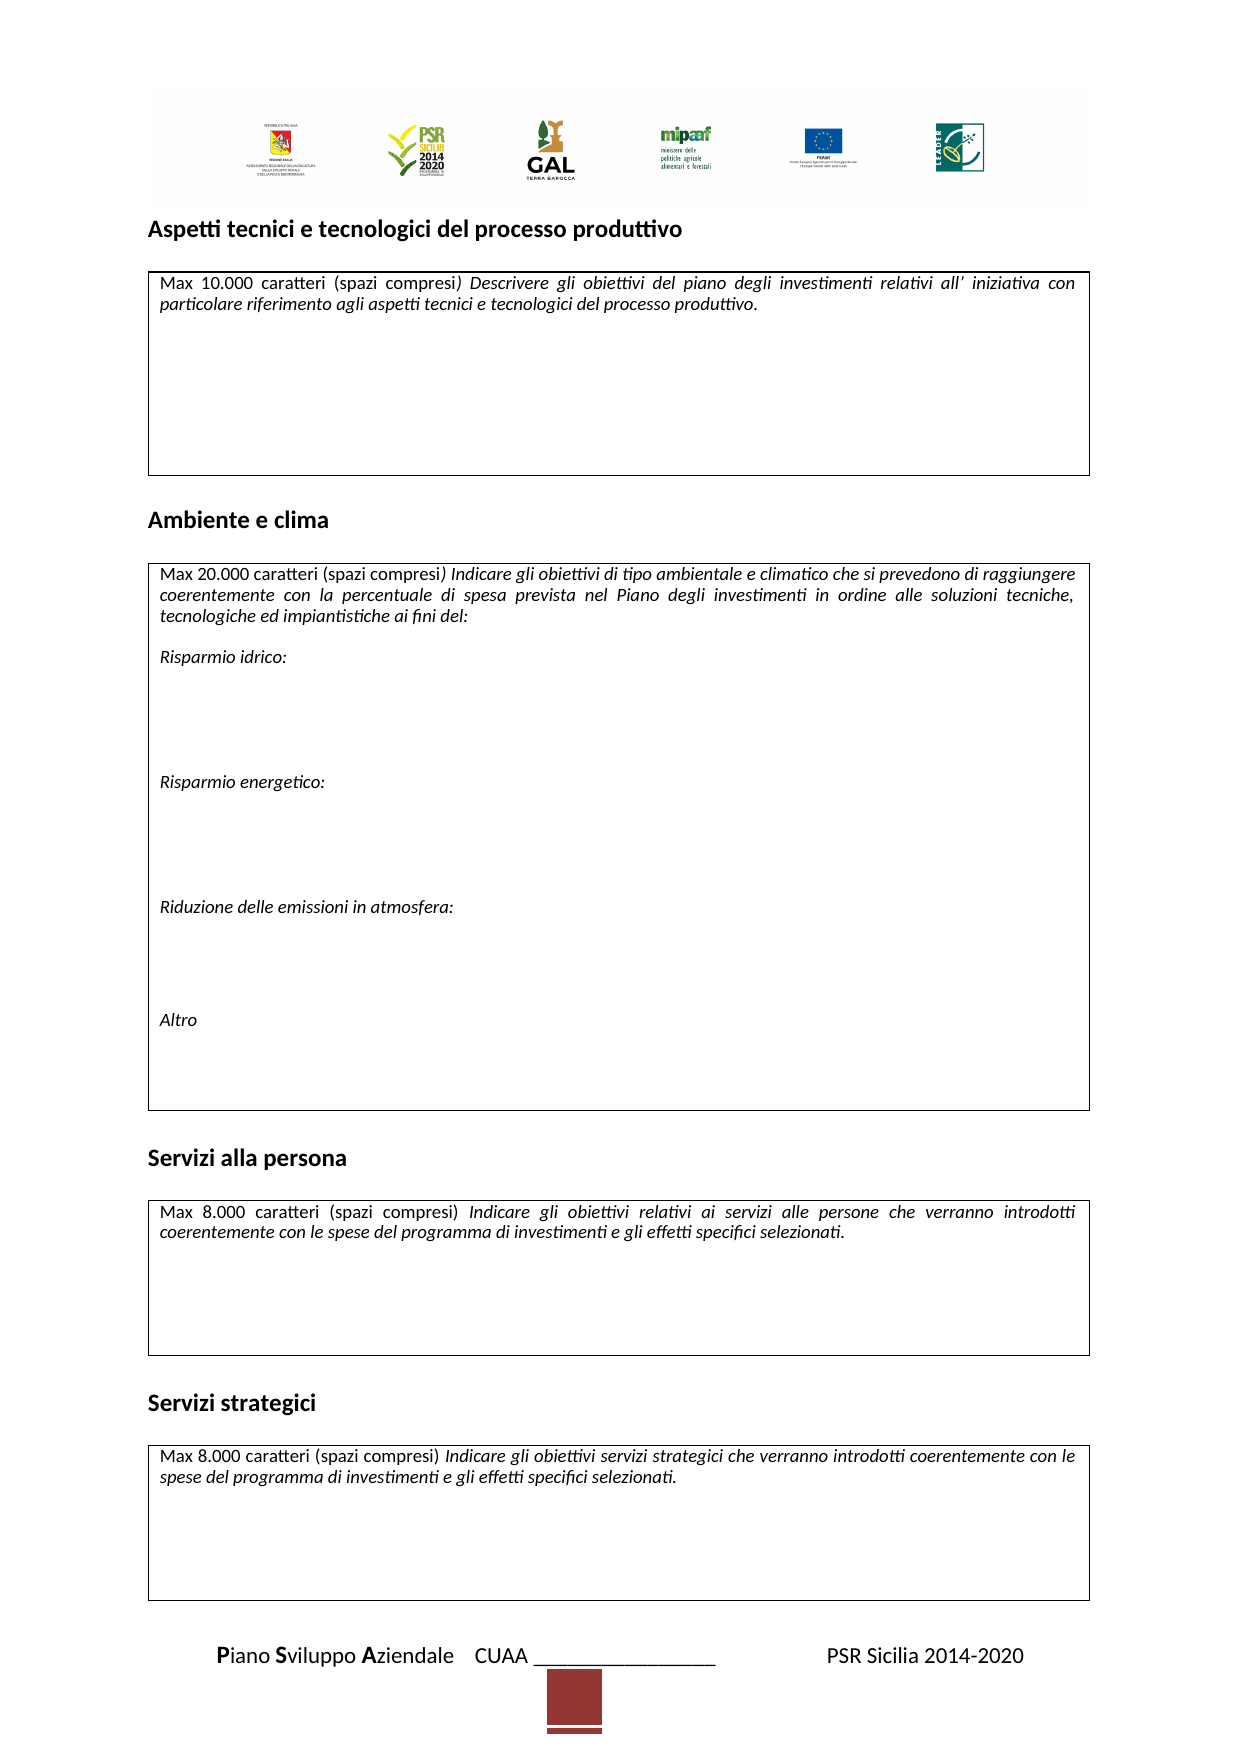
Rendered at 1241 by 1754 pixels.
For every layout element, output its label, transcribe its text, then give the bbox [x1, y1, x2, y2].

table_header Max 8.000 caratteri (spazi compresi) Indicare gli obiettivi servizi strategici che verranno introdotti coerentemente con le spese del programma di investimenti e gli effetti specifici selezionati. [149, 1446, 1089, 1600]
text Servizi strategici [148, 1387, 1093, 1417]
table_header Max 10.000 caratteri (spazi compresi) Descrivere gli obiettivi del piano degli investimenti relativi all’ iniziativa con particolare riferimento agli aspetti tecnici e tecnologici del processo produttivo. [149, 273, 1089, 475]
text Servizi alla persona [148, 1142, 1093, 1172]
text Aspetti tecnici e tecnologici del processo produttivo [148, 213, 1093, 243]
table_header Max 20.000 caratteri (spazi compresi) Indicare gli obiettivi di tipo ambientale e climatico che si prevedono di raggiungere coerentemente con la percentuale di spesa prevista nel Piano degli investimenti in ordine alle soluzioni tecniche, tecnologiche ed impiantistiche ai fini del: Risparmio idrico: Risparmio energetico: Riduzione delle emissioni in atmosfera: Altro [149, 564, 1089, 1110]
text Ambiente e clima [148, 504, 1093, 534]
table_header Max 8.000 caratteri (spazi compresi) Indicare gli obiettivi relativi ai servizi alle persone che verranno introdotti coerentemente con le spese del programma di investimenti e gli effetti specifici selezionati. [149, 1201, 1089, 1355]
picture [147, 88, 1093, 213]
